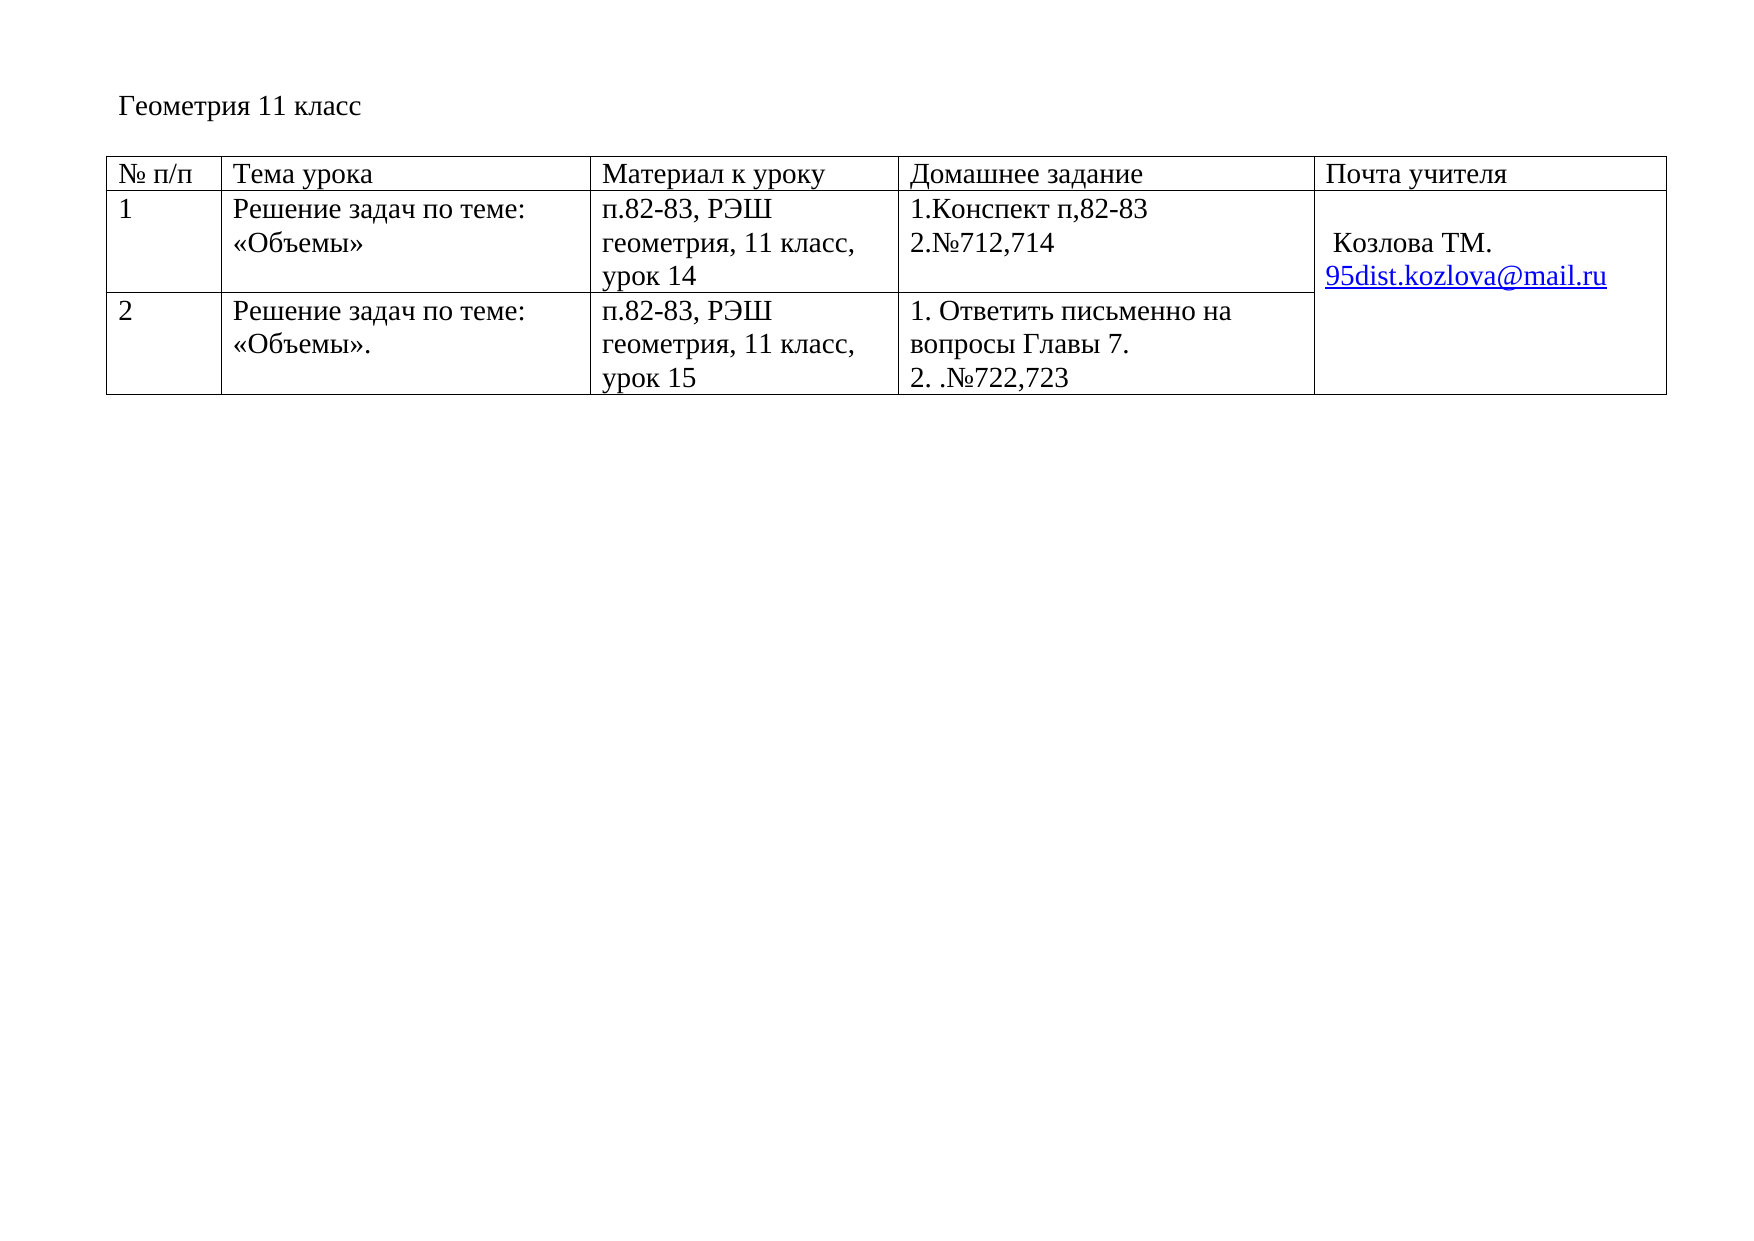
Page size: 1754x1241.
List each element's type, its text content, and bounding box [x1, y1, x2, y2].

table_cell п.82-83, РЭШ геометрия, 11 класс, урок 14 [591, 191, 898, 292]
table_header Домашнее задание [899, 157, 1314, 190]
text Геометрия 11 класс [118, 88, 1636, 122]
table_cell п.82-83, РЭШ геометрия, 11 класс, урок 15 [591, 293, 898, 393]
table_header Материал к уроку [591, 157, 898, 190]
table_cell 2 [107, 293, 221, 393]
table_cell Козлова ТМ. 95dist.kozlova@mail.ru [1315, 191, 1666, 393]
table_cell 1 [107, 191, 221, 292]
table_header № п/п [107, 157, 221, 190]
table_header Тема урока [222, 157, 590, 190]
table_cell Решение задач по теме: «Объемы». [222, 293, 590, 393]
table_header Почта учителя [1315, 157, 1666, 190]
table_cell Решение задач по теме: «Объемы» [222, 191, 590, 292]
table_cell 1. Ответить письменно на вопросы Главы 7. 2. .№722,723 [899, 293, 1314, 393]
table_cell 1.Конспект п,82-83 2.№712,714 [899, 191, 1314, 292]
